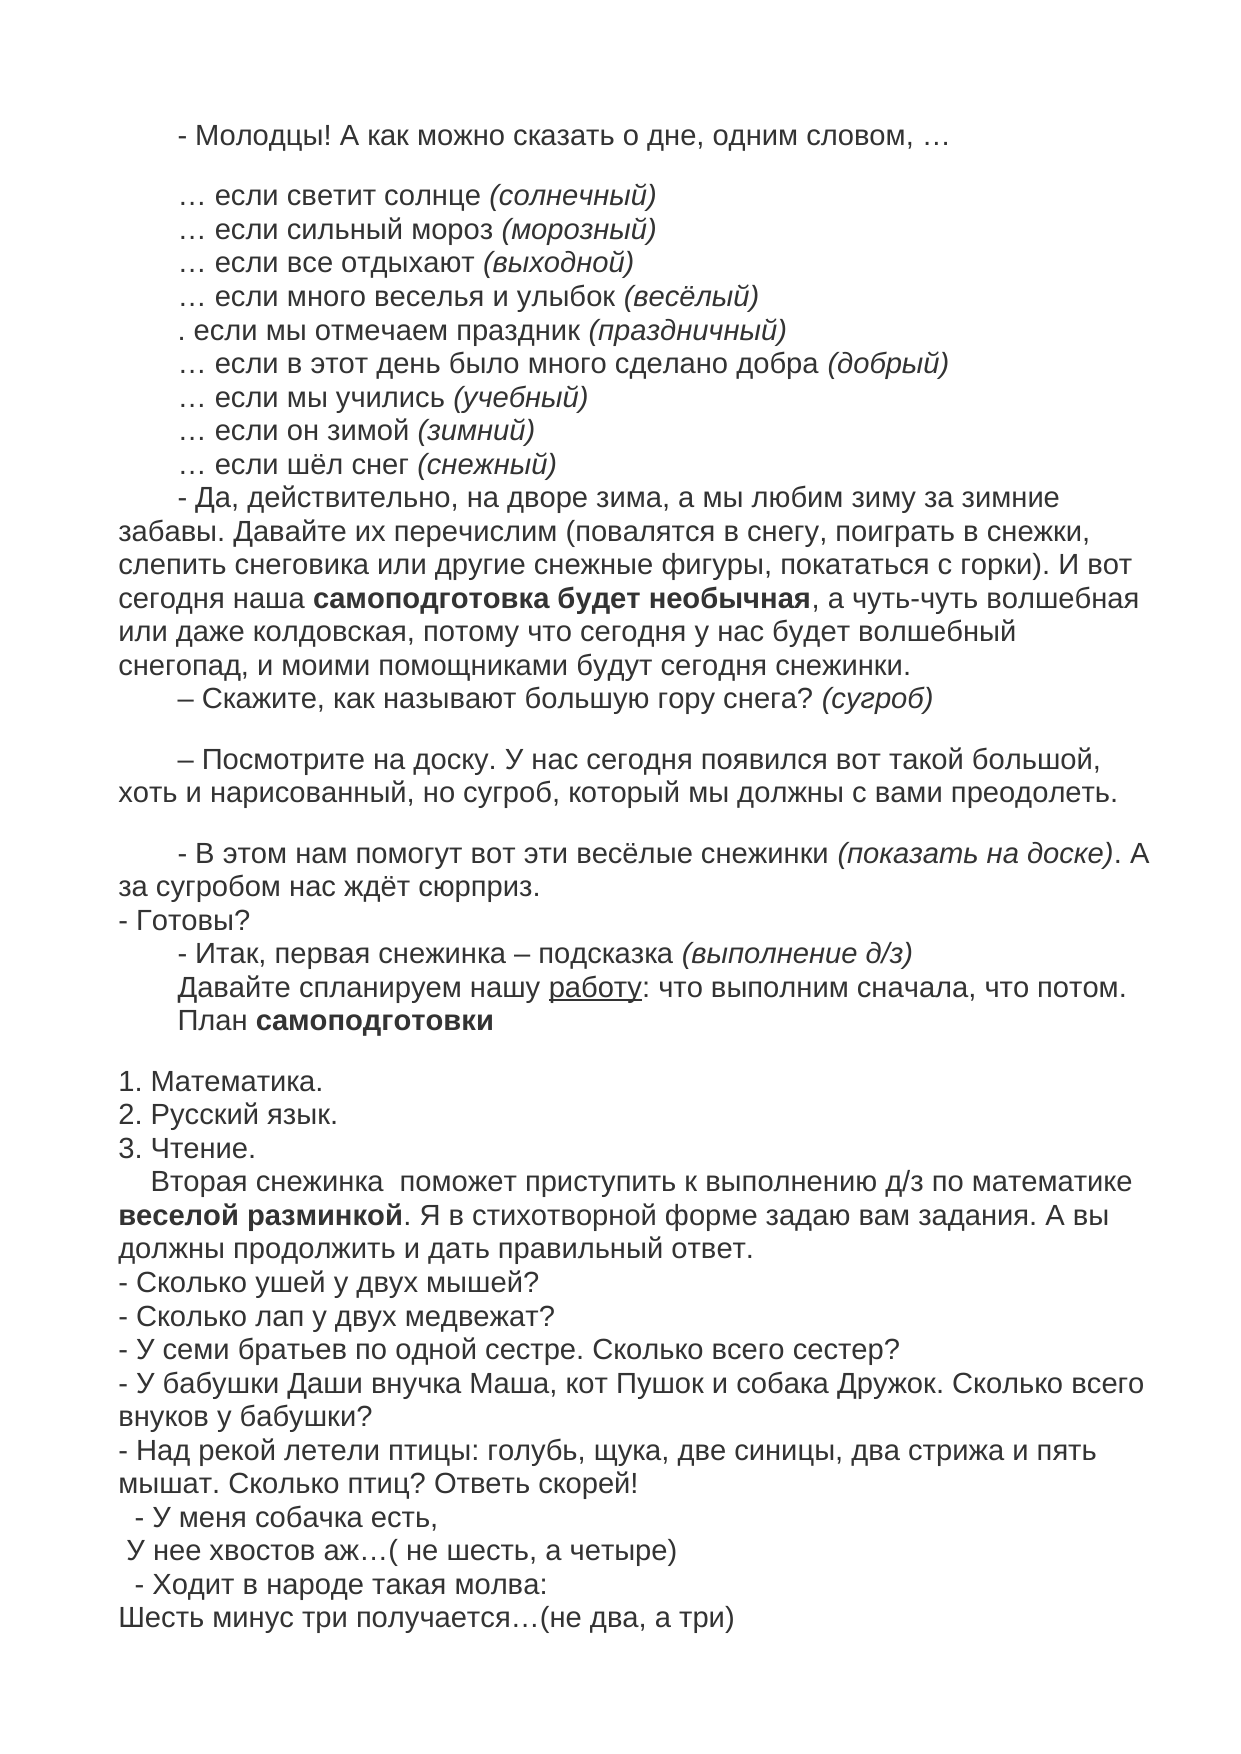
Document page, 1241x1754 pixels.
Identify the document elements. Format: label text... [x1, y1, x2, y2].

text … если мы учились (учебный) [118, 380, 1152, 413]
text - В этом нам помогут вот эти весёлые снежинки (показать на доске). А за сугробом нас ждёт сюрприз. - Готовы? [118, 836, 1152, 936]
text … если он зимой (зимний) [118, 413, 1152, 447]
text - Да, действительно, на дворе зима, а мы любим зиму за зимние забавы. Давайте их перечислим (повалятся в снегу, поиграть в снежки, слепить снеговика или другие снежные фигуры, покататься с горки). И вот сегодня наша самоподготовка будет необычная, а чуть-чуть волшебная или даже колдовская, потому что сегодня у нас будет волшебный снегопад, и моими помощниками будут сегодня снежинки. [118, 480, 1152, 682]
text - Итак, первая снежинка – подсказка (выполнение д/з) [118, 936, 1152, 970]
text . если мы отмечаем праздник (праздничный) [118, 313, 1152, 346]
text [118, 1064, 1152, 1634]
text … если все отдыхают (выходной) [118, 246, 1152, 279]
text План самоподготовки [118, 1003, 1152, 1037]
text – Посмотрите на доску. У нас сегодня появился вот такой большой, хоть и нарисованный, но сугроб, который мы должны с вами преодолеть. [118, 742, 1152, 809]
text – Скажите, как называют большую гору снега? (сугроб) [118, 682, 1152, 715]
text - Молодцы! А как можно сказать о дне, одним словом, … [118, 118, 1152, 152]
text … если светит солнце (солнечный) [118, 178, 1152, 212]
text … если сильный мороз (морозный) [118, 212, 1152, 246]
text … если шёл снег (снежный) [118, 447, 1152, 480]
text Давайте спланируем нашу работу: что выполним сначала, что потом. [118, 970, 1152, 1003]
text … если много веселья и улыбок (весёлый) [118, 279, 1152, 313]
text … если в этот день было много сделано добра (добрый) [118, 346, 1152, 380]
